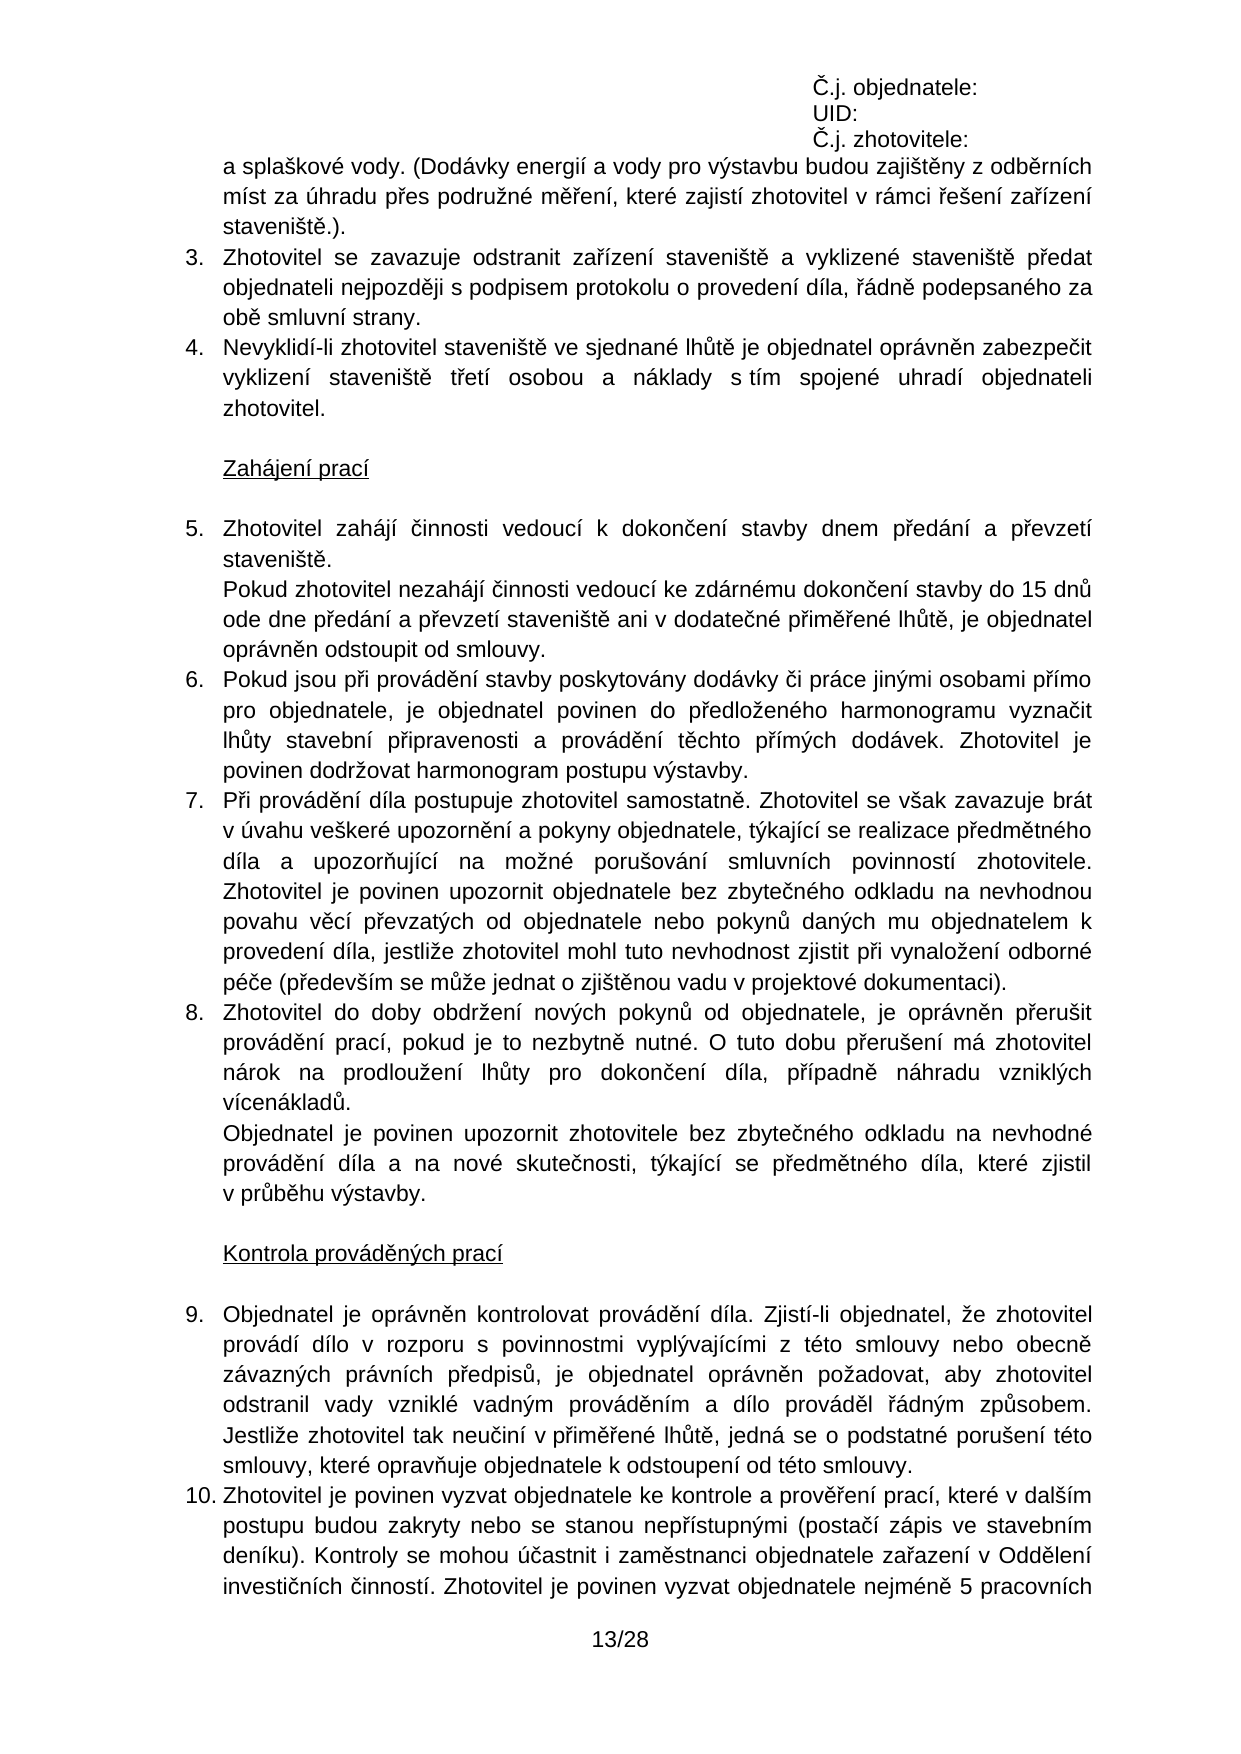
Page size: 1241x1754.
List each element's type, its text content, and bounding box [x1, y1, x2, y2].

list Zhotovitel se zavazuje odstranit zařízení staveniště a vyklizené staveniště předat objednateli nejpozději s podpisem protokolu o provedení díla, řádně podepsaného za obě smluvní strany. [185, 243, 1093, 330]
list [185, 1482, 1093, 1599]
list Zhotovitel zahájí činnosti vedoucí k dokončení stavby dnem předání a převzetí staveniště. Pokud zhotovitel nezahájí činnosti vedoucí ke zdárnému dokončení stavby do 15 dnů ode dne předání a převzetí staveniště ani v dodatečné přiměřené lhůtě, je objednatel oprávněn odstoupit od smlouvy. [185, 515, 1093, 662]
list Kontrola prováděných prací [223, 1210, 1093, 1267]
list Při provádění díla postupuje zhotovitel samostatně. Zhotovitel se však zavazuje brát v úvahu veškeré upozornění a pokyny objednatele, týkající se realizace předmětného díla a upozorňující na možné porušování smluvních povinností zhotovitele. Zhotovitel je povinen upozornit objednatele bez zbytečného odkladu na nevhodnou povahu věcí převzatých od objednatele nebo pokynů daných mu objednatelem k provedení díla, jestliže zhotovitel mohl tuto nevhodnost zjistit při vynaložení odborné péče (především se může jednat o zjištěnou vadu v projektové dokumentaci). [185, 787, 1093, 995]
list Zahájení prací [223, 455, 1093, 481]
list Nevyklidí-li zhotovitel staveniště ve sjednané lhůtě je objednatel oprávněn zabezpečit vyklizení staveniště třetí osobou a náklady s tím spojené uhradí objednateli zhotovitel. [185, 334, 1093, 421]
list Pokud jsou při provádění stavby poskytovány dodávky či práce jinými osobami přímo pro objednatele, je objednatel povinen do předloženého harmonogramu vyznačit lhůty stavební připravenosti a provádění těchto přímých dodávek. Zhotovitel je povinen dodržovat harmonogram postupu výstavby. [185, 666, 1093, 783]
list Zhotovitel do doby obdržení nových pokynů od objednatele, je oprávněn přerušit provádění prací, pokud je to nezbytně nutné. O tuto dobu přerušení má zhotovitel nárok na prodloužení lhůty pro dokončení díla, případně náhradu vzniklých vícenákladů. Objednatel je povinen upozornit zhotovitele bez zbytečného odkladu na nevhodné provádění díla a na nové skutečnosti, týkající se předmětného díla, které zjistil v průběhu výstavby. [185, 999, 1093, 1206]
list Objednatel je oprávněn kontrolovat provádění díla. Zjistí-li objednatel, že zhotovitel provádí dílo v rozporu s povinnostmi vyplývajícími z této smlouvy nebo obecně závazných právních předpisů, je objednatel oprávněn požadovat, aby zhotovitel odstranil vady vzniklé vadným prováděním a dílo prováděl řádným způsobem. Jestliže zhotovitel tak neučiní v přiměřené lhůtě, jedná se o podstatné porušení této smlouvy, které opravňuje objednatele k odstoupení od této smlouvy. [185, 1301, 1093, 1478]
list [185, 153, 1093, 239]
